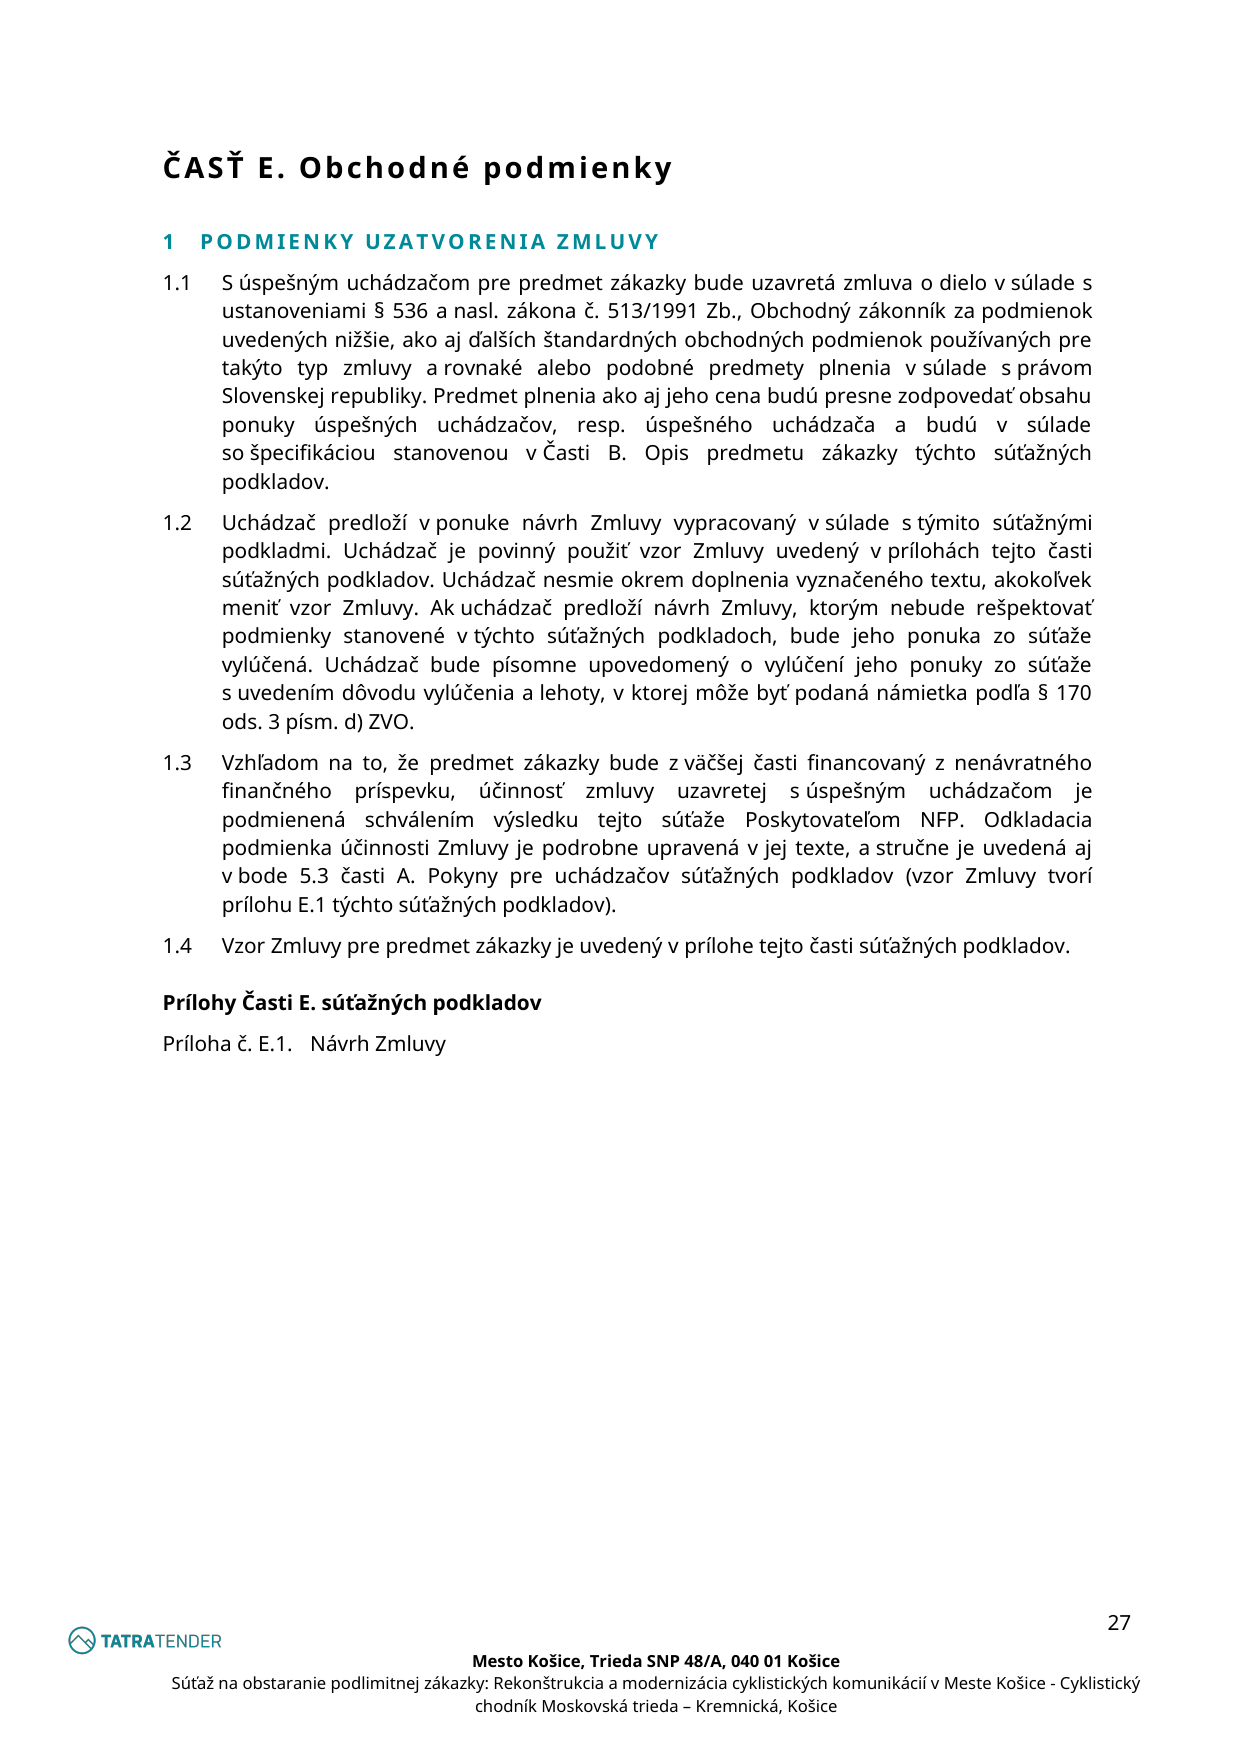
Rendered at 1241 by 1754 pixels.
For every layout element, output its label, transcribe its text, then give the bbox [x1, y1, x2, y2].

subtitle Podmienky uzatvorenia zmluvy [162, 227, 1093, 255]
text Prílohy Časti E. súťažných podkladov [162, 988, 1093, 1016]
list Vzhľadom na to, že predmet zákazky bude z väčšej časti financovaný z nenávratného finančného príspevku, účinnosť zmluvy uzavretej s úspešným uchádzačom je podmienená schválením výsledku tejto súťaže Poskytovateľom NFP. Odkladacia podmienka účinnosti Zmluvy je podrobne upravená v jej texte, a stručne je uvedená aj v bode 5.3 časti A. Pokyny pre uchádzačov súťažných podkladov (vzor Zmluvy tvorí prílohu E.1 týchto súťažných podkladov). [162, 748, 1093, 918]
list S úspešným uchádzačom pre predmet zákazky bude uzavretá zmluva o dielo v súlade s ustanoveniami § 536 a nasl. zákona č. 513/1991 Zb., Obchodný zákonník za podmienok uvedených nižšie, ako aj ďalších štandardných obchodných podmienok používaných pre takýto typ zmluvy a rovnaké alebo podobné predmety plnenia v súlade s právom Slovenskej republiky. Predmet plnenia ako aj jeho cena budú presne zodpovedať obsahu ponuky úspešných uchádzačov, resp. úspešného uchádzača a budú v súlade so špecifikáciou stanovenou v Časti B. Opis predmetu zákazky týchto súťažných podkladov. [162, 268, 1093, 495]
list Vzor Zmluvy pre predmet zákazky je uvedený v prílohe tejto časti súťažných podkladov. [162, 931, 1093, 959]
text Príloha č. E.1. Návrh Zmluvy [162, 1029, 1093, 1057]
list Uchádzač predloží v ponuke návrh Zmluvy vypracovaný v súlade s týmito súťažnými podkladmi. Uchádzač je povinný použiť vzor Zmluvy uvedený v prílohách tejto časti súťažných podkladov. Uchádzač nesmie okrem doplnenia vyznačeného textu, akokoľvek meniť vzor Zmluvy. Ak uchádzač predloží návrh Zmluvy, ktorým nebude rešpektovať podmienky stanovené v týchto súťažných podkladoch, bude jeho ponuka zo súťaže vylúčená. Uchádzač bude písomne upovedomený o vylúčení jeho ponuky zo súťaže s uvedením dôvodu vylúčenia a lehoty, v ktorej môže byť podaná námietka podľa § 170 ods. 3 písm. d) ZVO. [162, 508, 1093, 735]
picture [61, 1614, 234, 1666]
subtitle ČASŤ E. Obchodné podmienky [162, 148, 1093, 187]
